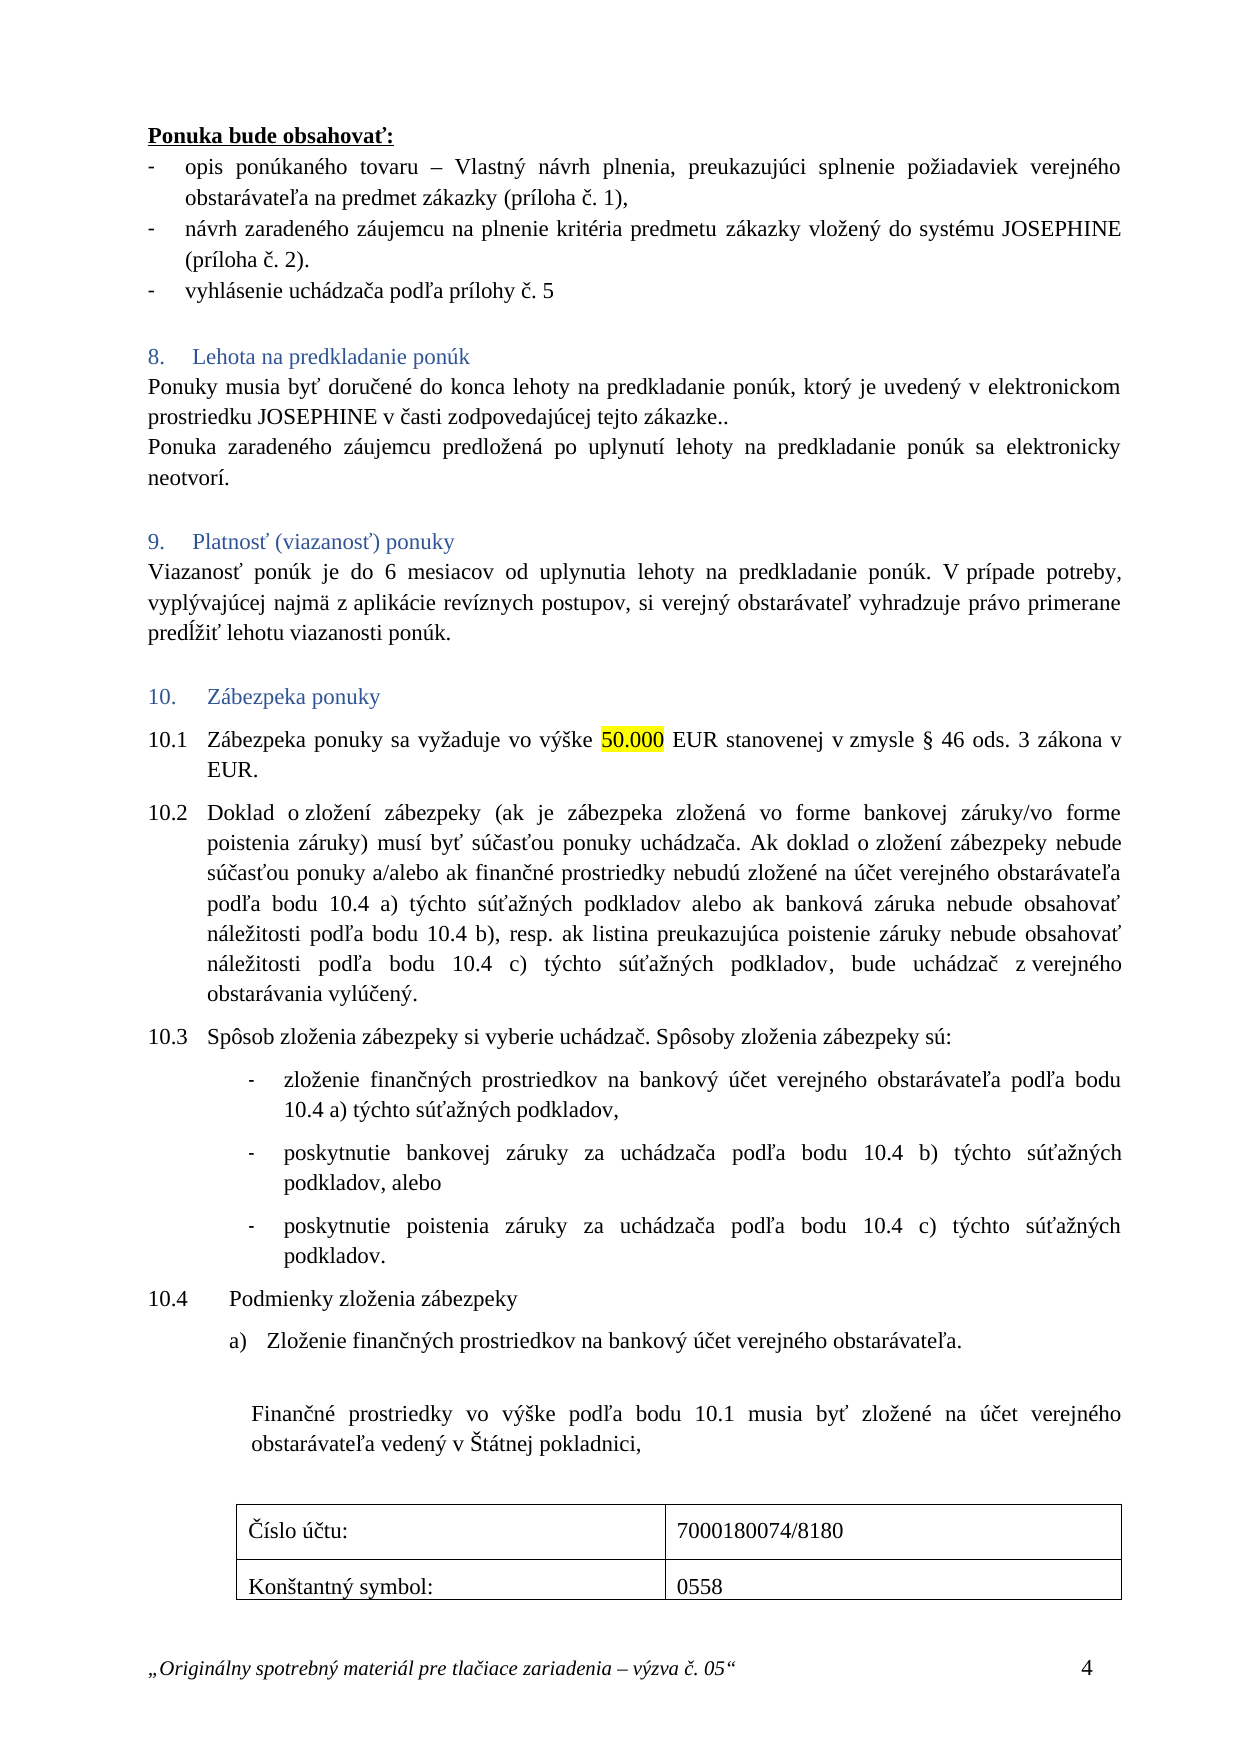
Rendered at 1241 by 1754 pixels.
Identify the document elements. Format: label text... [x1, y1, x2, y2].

text Ponuka bude obsahovať: [148, 122, 1122, 148]
list návrh zaradeného záujemcu na plnenie kritéria predmetu zákazky vložený do systému JOSEPHINE (príloha č. 2). [148, 214, 1122, 272]
text Ponuky musia byť doručené do konca lehoty na predkladanie ponúk, ktorý je uvedený v elektronickom prostriedku JOSEPHINE v časti zodpovedajúcej tejto zákazke.. [148, 373, 1122, 429]
list zloženie finančných prostriedkov na bankový účet verejného obstarávateľa podľa bodu 10.4 a) týchto súťažných podkladov, [248, 1066, 1122, 1122]
subtitle Lehota na predkladanie ponúk [148, 343, 1122, 369]
subtitle Zábezpeka ponuky [148, 683, 1122, 710]
list Zábezpeka ponuky sa vyžaduje vo výške 50.000 EUR stanovenej v zmysle § 46 ods. 3 zákona v EUR. [148, 726, 1122, 783]
text Ponuka zaradeného záujemcu predložená po uplynutí lehoty na predkladanie ponúk sa elektronicky neotvorí. [148, 433, 1122, 490]
text Viazanosť ponúk je do 6 mesiacov od uplynutia lehoty na predkladanie ponúk. V prípade potreby, vyplývajúcej najmä z aplikácie revíznych postupov, si verejný obstarávateľ vyhradzuje právo primerane predĺžiť lehotu viazanosti ponúk. [148, 558, 1122, 645]
table_cell Konštantný symbol: [237, 1560, 665, 1599]
list Zloženie finančných prostriedkov na bankový účet verejného obstarávateľa. [229, 1327, 1122, 1354]
table_header Číslo účtu: [237, 1505, 665, 1559]
list Podmienky zloženia zábezpeky [148, 1285, 1122, 1311]
list vyhlásenie uchádzača podľa prílohy č. 5 [148, 276, 1122, 304]
list Doklad o zložení zábezpeky (ak je zábezpeka zložená vo forme bankovej záruky/vo forme poistenia záruky) musí byť súčasťou ponuky uchádzača. Ak doklad o zložení zábezpeky nebude súčasťou ponuky a/alebo ak finančné prostriedky nebudú zložené na účet verejného obstarávateľa podľa bodu 10.4 a) týchto súťažných podkladov alebo ak banková záruka nebude obsahovať náležitosti podľa bodu 10.4 b), resp. ak listina preukazujúca poistenie záruky nebude obsahovať náležitosti podľa bodu 10.4 c) týchto súťažných podkladov, bude uchádzač z verejného obstarávania vylúčený. [148, 799, 1122, 1007]
subtitle Platnosť (viazanosť) ponuky [148, 528, 1122, 554]
text Finančné prostriedky vo výške podľa bodu 10.1 musia byť zložené na účet verejného obstarávateľa vedený v Štátnej pokladnici, [251, 1400, 1122, 1457]
list opis ponúkaného tovaru – Vlastný návrh plnenia, preukazujúci splnenie požiadaviek verejného obstarávateľa na predmet zákazky (príloha č. 1), [148, 152, 1122, 210]
list Spôsob zloženia zábezpeky si vyberie uchádzač. Spôsoby zloženia zábezpeky sú: [148, 1023, 1122, 1049]
table_header 7000180074/8180 [666, 1505, 1121, 1559]
table_cell 0558 [666, 1560, 1121, 1599]
title poskytnutie bankovej záruky za uchádzača podľa bodu 10.4 b) týchto súťažných podkladov, alebo [248, 1139, 1122, 1195]
list poskytnutie poistenia záruky za uchádzača podľa bodu 10.4 c) týchto súťažných podkladov. [248, 1212, 1122, 1268]
